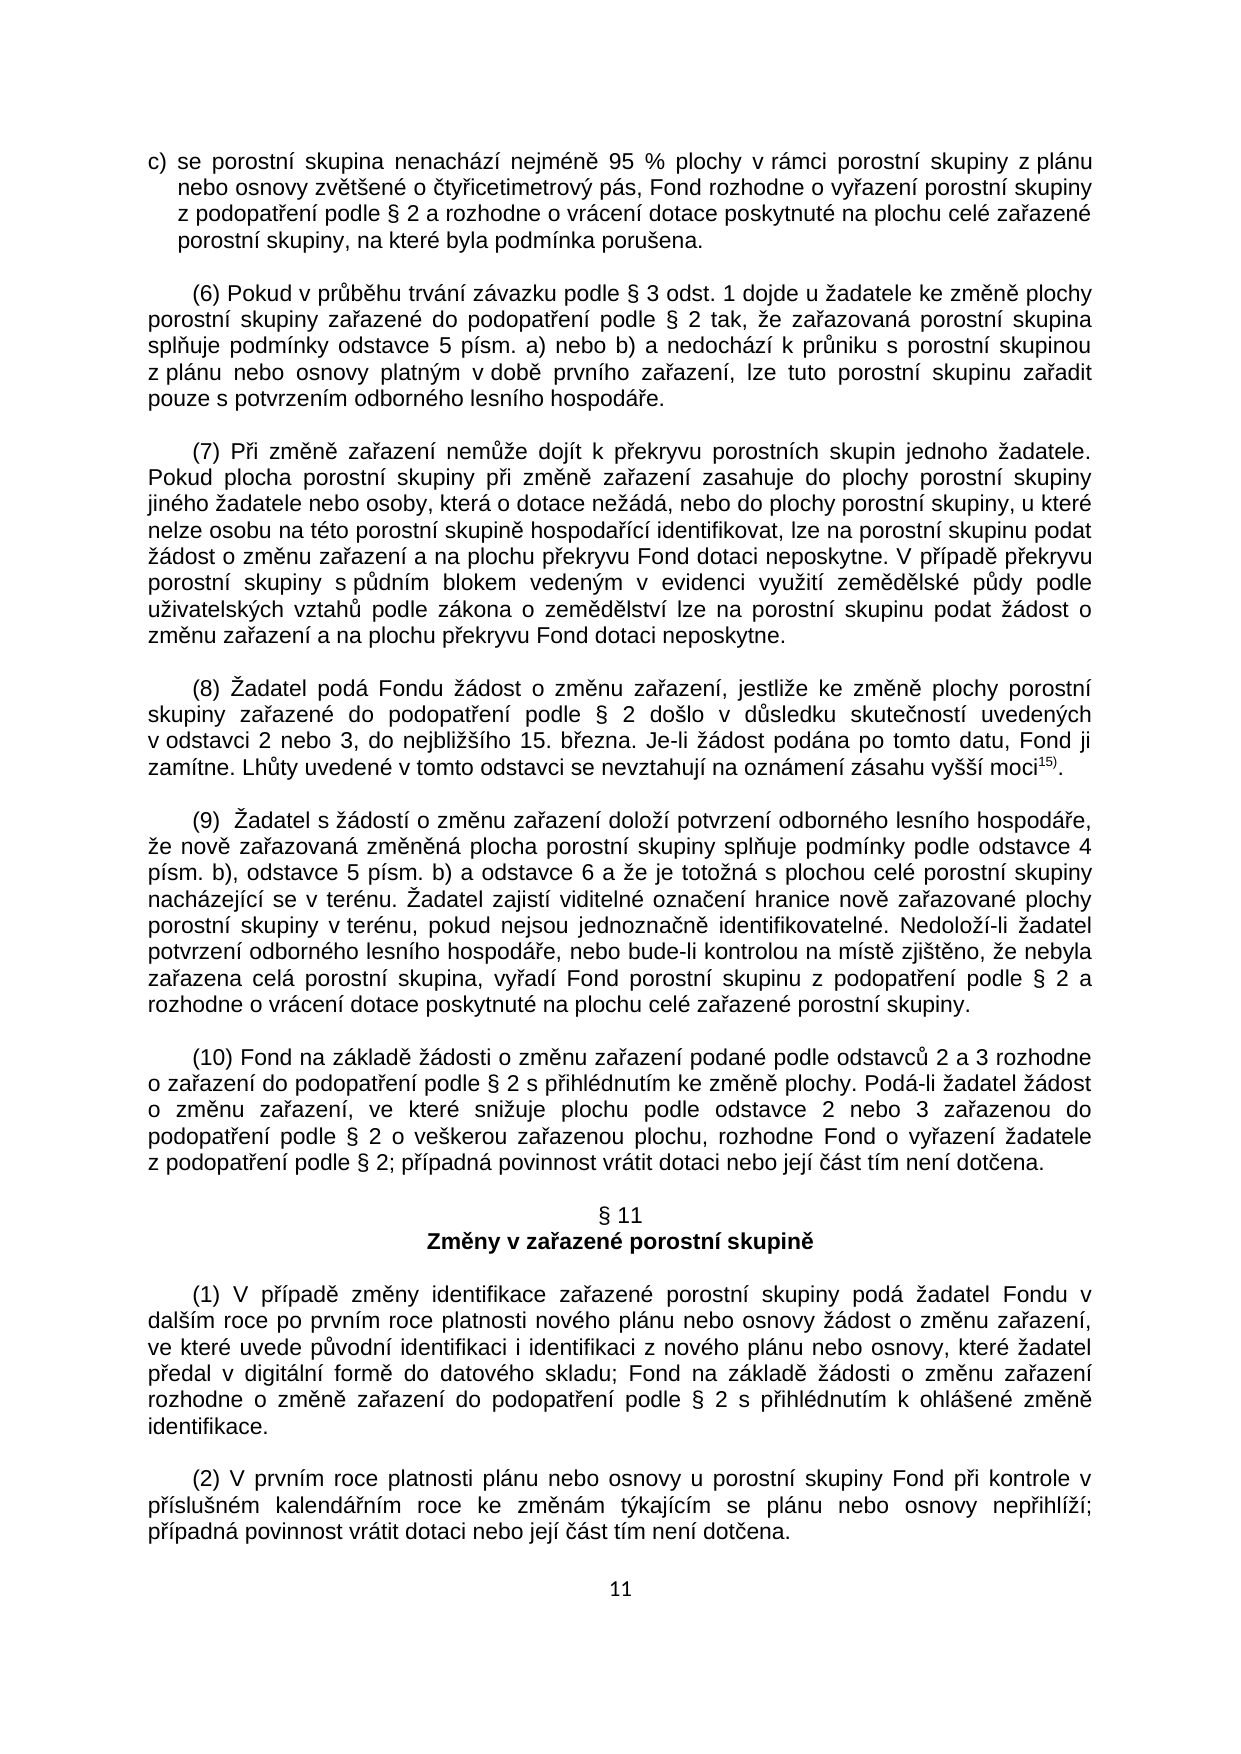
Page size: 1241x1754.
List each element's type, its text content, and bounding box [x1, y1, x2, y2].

list (1) V případě změny identifikace zařazené porostní skupiny podá žadatel Fondu v dalším roce po prvním roce platnosti nového plánu nebo osnovy žádost o změnu zařazení, ve které uvede původní identifikaci i identifikaci z nového plánu nebo osnovy, které žadatel předal v digitální formě do datového skladu; Fond na základě žádosti o změnu zařazení rozhodne o změně zařazení do podopatření podle § 2 s přihlédnutím k ohlášené změně identifikace. [148, 1281, 1092, 1439]
text (10) Fond na základě žádosti o změnu zařazení podané podle odstavců 2 a 3 rozhodne o zařazení do podopatření podle § 2 s přihlédnutím ke změně plochy. Podá-li žadatel žádost o změnu zařazení, ve které snižuje plochu podle odstavce 2 nebo 3 zařazenou do podopatření podle § 2 o veškerou zařazenou plochu, rozhodne Fond o vyřazení žadatele z podopatření podle § 2; případná povinnost vrátit dotaci nebo její část tím není dotčena. [148, 1044, 1092, 1176]
text (7) Při změně zařazení nemůže dojít k překryvu porostních skupin jednoho žadatele. Pokud plocha porostní skupiny při změně zařazení zasahuje do plochy porostní skupiny jiného žadatele nebo osoby, která o dotace nežádá, nebo do plochy porostní skupiny, u které nelze osobu na této porostní skupině hospodařící identifikovat, lze na porostní skupinu podat žádost o změnu zařazení a na plochu překryvu Fond dotaci neposkytne. V případě překryvu porostní skupiny s půdním blokem vedeným v evidenci využití zemědělské půdy podle uživatelských vztahů podle zákona o zemědělství lze na porostní skupinu podat žádost o změnu zařazení a na plochu překryvu Fond dotaci neposkytne. [148, 438, 1092, 648]
text (9) Žadatel s žádostí o změnu zařazení doloží potvrzení odborného lesního hospodáře, že nově zařazovaná změněná plocha porostní skupiny splňuje podmínky podle odstavce 4 písm. b), odstavce 5 písm. b) a odstavce 6 a že je totožná s plochou celé porostní skupiny nacházející se v terénu. Žadatel zajistí viditelné označení hranice nově zařazované plochy porostní skupiny v terénu, pokud nejsou jednoznačně identifikovatelné. Nedoloží-li žadatel potvrzení odborného lesního hospodáře, nebo bude-li kontrolou na místě zjištěno, že nebyla zařazena celá porostní skupina, vyřadí Fond porostní skupinu z podopatření podle § 2 a rozhodne o vrácení dotace poskytnuté na plochu celé zařazené porostní skupiny. [148, 807, 1092, 1017]
text § 11 [148, 1202, 1092, 1228]
list (8) Žadatel podá Fondu žádost o změnu zařazení, jestliže ke změně plochy porostní skupiny zařazené do podopatření podle § 2 došlo v důsledku skutečností uvedených v odstavci 2 nebo 3, do nejbližšího 15. března. Je-li žádost podána po tomto datu, Fond ji zamítne. Lhůty uvedené v tomto odstavci se nevztahují na oznámení zásahu vyšší moci15). [148, 675, 1092, 780]
text c) se porostní skupina nenachází nejméně 95 % plochy v rámci porostní skupiny z plánu nebo osnovy zvětšené o čtyřicetimetrový pás, Fond rozhodne o vyřazení porostní skupiny z podopatření podle § 2 a rozhodne o vrácení dotace poskytnuté na plochu celé zařazené porostní skupiny, na které byla podmínka porušena. [148, 148, 1092, 253]
text (6) Pokud v průběhu trvání závazku podle § 3 odst. 1 dojde u žadatele ke změně plochy porostní skupiny zařazené do podopatření podle § 2 tak, že zařazovaná porostní skupina splňuje podmínky odstavce 5 písm. a) nebo b) a nedochází k průniku s porostní skupinou z plánu nebo osnovy platným v době prvního zařazení, lze tuto porostní skupinu zařadit pouze s potvrzením odborného lesního hospodáře. [148, 279, 1092, 411]
list (2) V prvním roce platnosti plánu nebo osnovy u porostní skupiny Fond při kontrole v příslušném kalendářním roce ke změnám týkajícím se plánu nebo osnovy nepřihlíží; případná povinnost vrátit dotaci nebo její část tím není dotčena. [148, 1465, 1092, 1544]
text Změny v zařazené porostní skupině [148, 1228, 1092, 1254]
